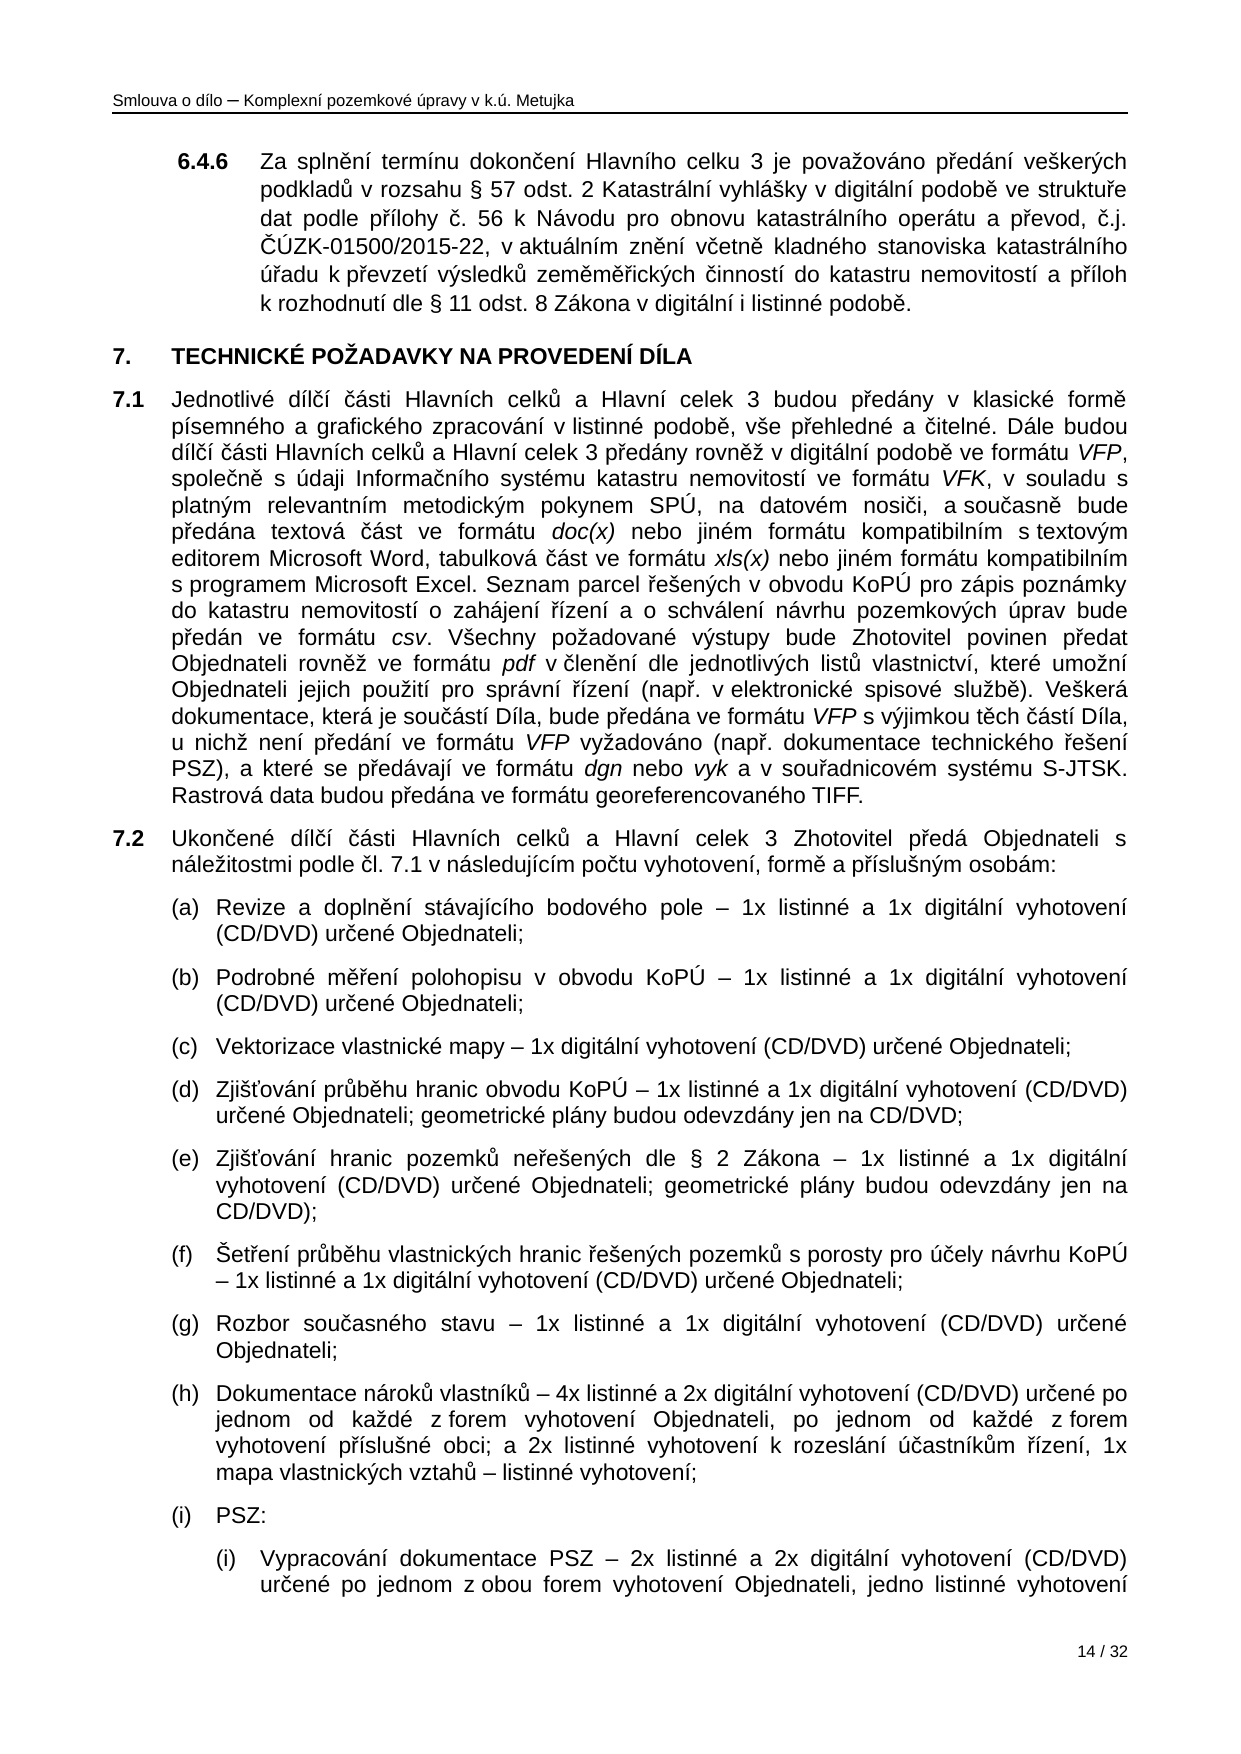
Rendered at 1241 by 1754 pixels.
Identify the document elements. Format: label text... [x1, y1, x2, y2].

text Za splnění termínu dokončení Hlavního celku 3 je považováno předání veškerých podkladů v rozsahu § 57 odst. 2 Katastrální vyhlášky v digitální podobě ve struktuře dat podle přílohy č. 56 k Návodu pro obnovu katastrálního operátu a převod, č.j. ČÚZK-01500/2015-22, v aktuálním znění včetně kladného stanoviska katastrálního úřadu k převzetí výsledků zeměměřických činností do katastru nemovitostí a příloh k rozhodnutí dle § 11 odst. 8 Zákona v digitální i listinné podobě. [177, 148, 1128, 316]
list Revize a doplnění stávajícího bodového pole – 1x listinné a 1x digitální vyhotovení (CD/DVD) určené Objednateli; [171, 894, 1128, 947]
text Ukončené dílčí části Hlavních celků a Hlavní celek 3 Zhotovitel předá Objednateli s náležitostmi podle čl. 7.1 v následujícím počtu vyhotovení, formě a příslušným osobám: [112, 825, 1128, 877]
list Podrobné měření polohopisu v obvodu KoPÚ – 1x listinné a 1x digitální vyhotovení (CD/DVD) určené Objednateli; [171, 963, 1128, 1016]
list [216, 1545, 1128, 1597]
list Šetření průběhu vlastnických hranic řešených pozemků s porosty pro účely návrhu KoPÚ – 1x listinné a 1x digitální vyhotovení (CD/DVD) určené Objednateli; [171, 1241, 1128, 1294]
list Dokumentace nároků vlastníků – 4x listinné a 2x digitální vyhotovení (CD/DVD) určené po jednom od každé z forem vyhotovení Objednateli, po jednom od každé z forem vyhotovení příslušné obci; a 2x listinné vyhotovení k rozeslání účastníkům řízení, 1x mapa vlastnických vztahů – listinné vyhotovení; [171, 1380, 1128, 1485]
list Vektorizace vlastnické mapy – 1x digitální vyhotovení (CD/DVD) určené Objednateli; [171, 1033, 1128, 1059]
text Technické požadavky na provedení díla [112, 343, 1128, 370]
list Zjišťování hranic pozemků neřešených dle § 2 Zákona – 1x listinné a 1x digitální vyhotovení (CD/DVD) určené Objednateli; geometrické plány budou odevzdány jen na CD/DVD); [171, 1145, 1128, 1224]
text Jednotlivé dílčí části Hlavních celků a Hlavní celek 3 budou předány v klasické formě písemného a grafického zpracování v listinné podobě, vše přehledné a čitelné. Dále budou dílčí části Hlavních celků a Hlavní celek 3 předány rovněž v digitální podobě ve formátu VFP, společně s údaji Informačního systému katastru nemovitostí ve formátu VFK, v souladu s platným relevantním metodickým pokynem SPÚ, na datovém nosiči, a současně bude předána textová část ve formátu doc(x) nebo jiném formátu kompatibilním s textovým editorem Microsoft Word, tabulková část ve formátu xls(x) nebo jiném formátu kompatibilním s programem Microsoft Excel. Seznam parcel řešených v obvodu KoPÚ pro zápis poznámky do katastru nemovitostí o zahájení řízení a o schválení návrhu pozemkových úprav bude předán ve formátu csv. Všechny požadované výstupy bude Zhotovitel povinen předat Objednateli rovněž ve formátu pdf v členění dle jednotlivých listů vlastnictví, které umožní Objednateli jejich použití pro správní řízení (např. v elektronické spisové službě). Veškerá dokumentace, která je součástí Díla, bude předána ve formátu VFP s výjimkou těch částí Díla, u nichž není předání ve formátu VFP vyžadováno (např. dokumentace technického řešení PSZ), a které se předávají ve formátu dgn nebo vyk a v souřadnicovém systému S-JTSK. Rastrová data budou předána ve formátu georeferencovaného TIFF. [112, 386, 1128, 808]
list Rozbor současného stavu – 1x listinné a 1x digitální vyhotovení (CD/DVD) určené Objednateli; [171, 1310, 1128, 1363]
list Zjišťování průběhu hranic obvodu KoPÚ – 1x listinné a 1x digitální vyhotovení (CD/DVD) určené Objednateli; geometrické plány budou odevzdány jen na CD/DVD; [171, 1076, 1128, 1128]
list PSZ: [171, 1502, 1128, 1528]
